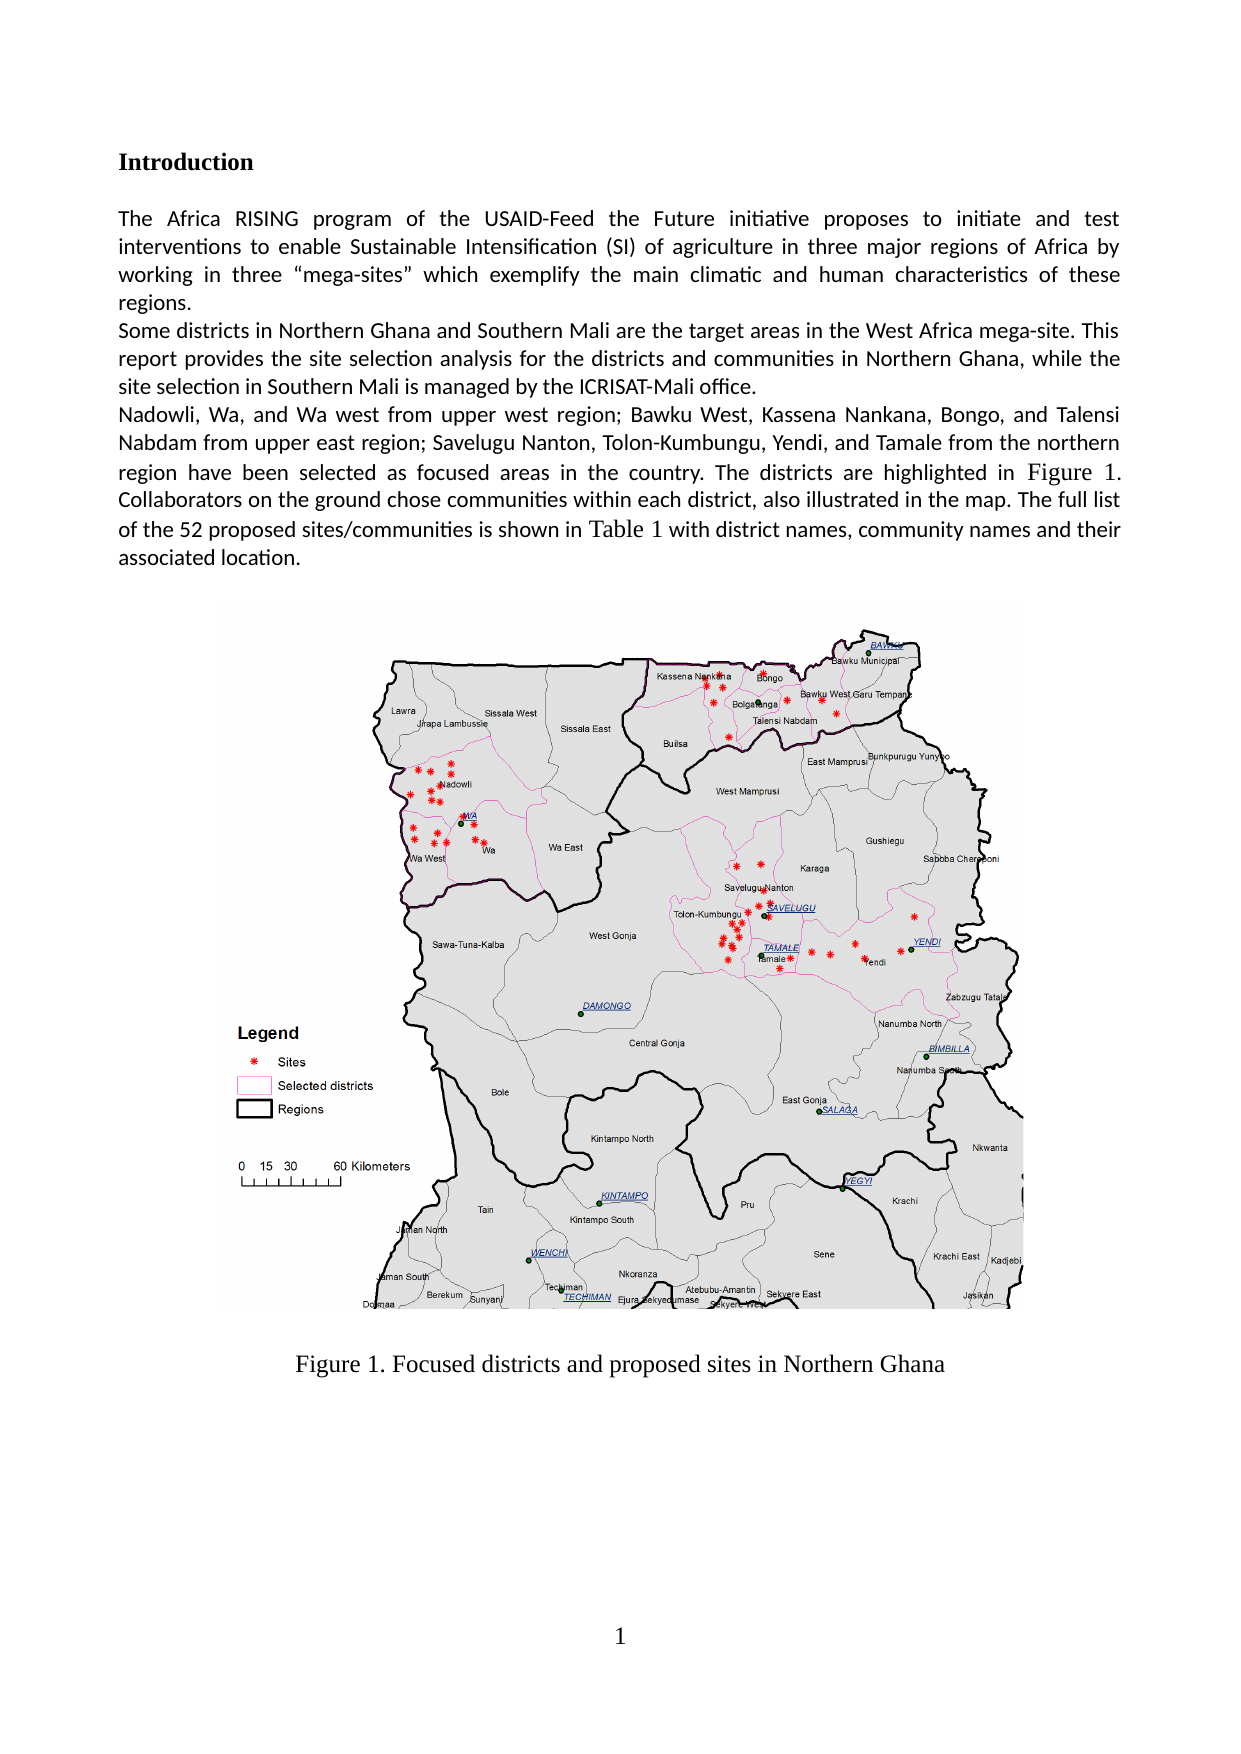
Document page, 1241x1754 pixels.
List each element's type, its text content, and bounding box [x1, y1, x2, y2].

text Introduction [118, 147, 1122, 176]
text Nadowli, Wa, and Wa west from upper west region; Bawku West, Kassena Nankana, Bongo, and Talensi Nabdam from upper east region; Savelugu Nanton, Tolon-Kumbungu, Yendi, and Tamale from the northern region have been selected as focused areas in the country. The districts are highlighted in Figure 1. Collaborators on the ground chose communities within each district, also illustrated in the map. The full list of the 52 proposed sites/communities is shown in Table 1 with district names, community names and their associated location. [118, 401, 1122, 571]
text Some districts in Northern Ghana and Southern Mali are the target areas in the West Africa mega-site. This report provides the site selection analysis for the districts and communities in Northern Ghana, while the site selection in Southern Mali is managed by the ICRISAT-Mali office. [118, 316, 1122, 401]
text The Africa RISING program of the USAID-Feed the Future initiative proposes to initiate and test interventions to enable Sustainable Intensification (SI) of agriculture in three major regions of Africa by working in three “mega-sites” which exemplify the main climatic and human characteristics of these regions. [118, 204, 1122, 316]
picture [216, 599, 1024, 1309]
text Figure 1. Focused districts and proposed sites in Northern Ghana [118, 1349, 1122, 1378]
